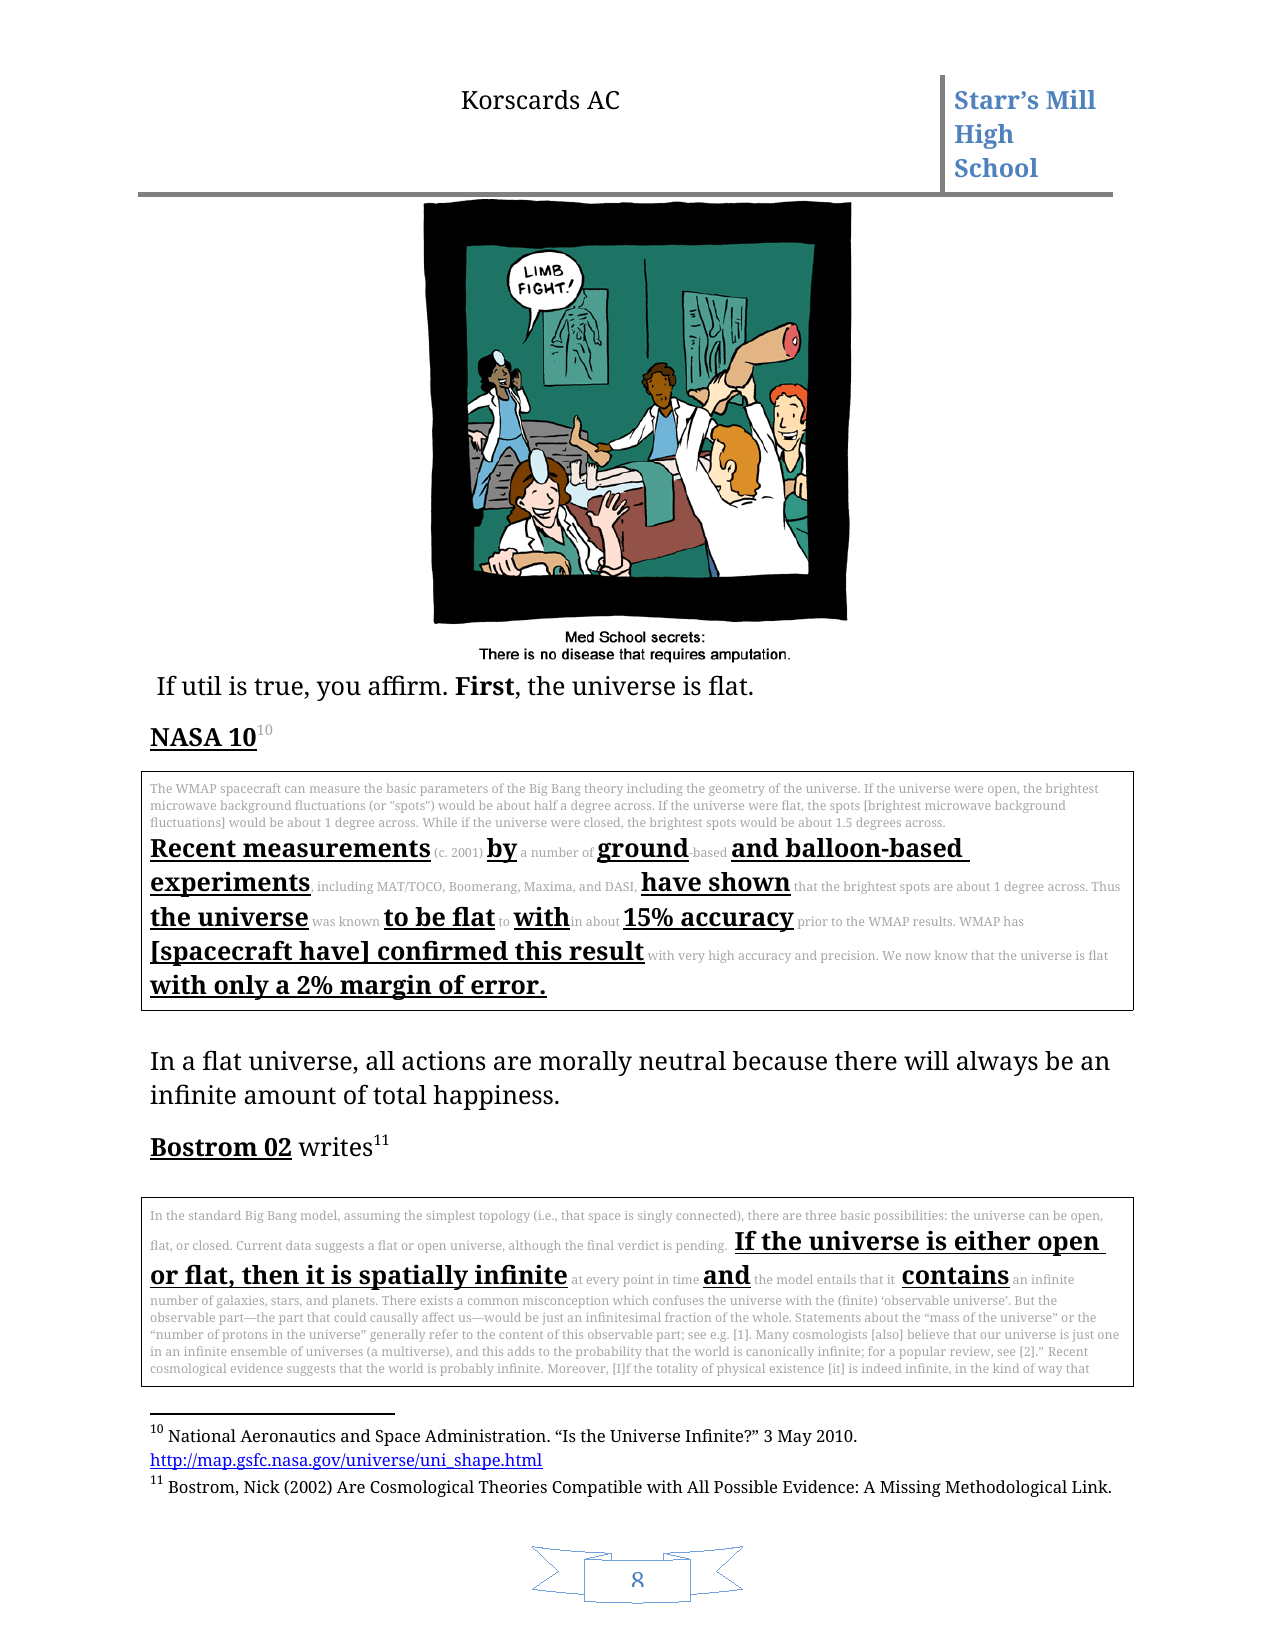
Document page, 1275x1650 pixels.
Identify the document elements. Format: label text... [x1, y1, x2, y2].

text Recent measurements (c. 2001) by a number of ground-based and balloon-based experiments, including MAT/TOCO, Boomerang, Maxima, and DASI, have shown that the brightest spots are about 1 degree across. Thus the universe was known to be flat to within about 15% accuracy prior to the WMAP results. WMAP has [spacecraft have] confirmed this result with very high accuracy and precision. We now know that the universe is flat with only a 2% margin of error. [142, 822, 1133, 1010]
text NASA 10 [150, 720, 1125, 754]
text In a flat universe, all actions are morally neutral because there will always be an infinite amount of total happiness. [150, 1044, 1125, 1112]
picture [423, 199, 852, 669]
text Bostrom 02 writes [150, 1129, 1125, 1197]
text The WMAP spacecraft can measure the basic parameters of the Big Bang theory including the geometry of the universe. If the universe were open, the brightest microwave background fluctuations (or "spots") would be about half a degree across. If the universe were flat, the spots [brightest microwave background fluctuations] would be about 1 degree across. While if the universe were closed, the brightest spots would be about 1.5 degrees across. [142, 772, 1133, 822]
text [142, 1198, 1133, 1386]
text If util is true, you affirm. First, the universe is flat. [150, 669, 1125, 703]
